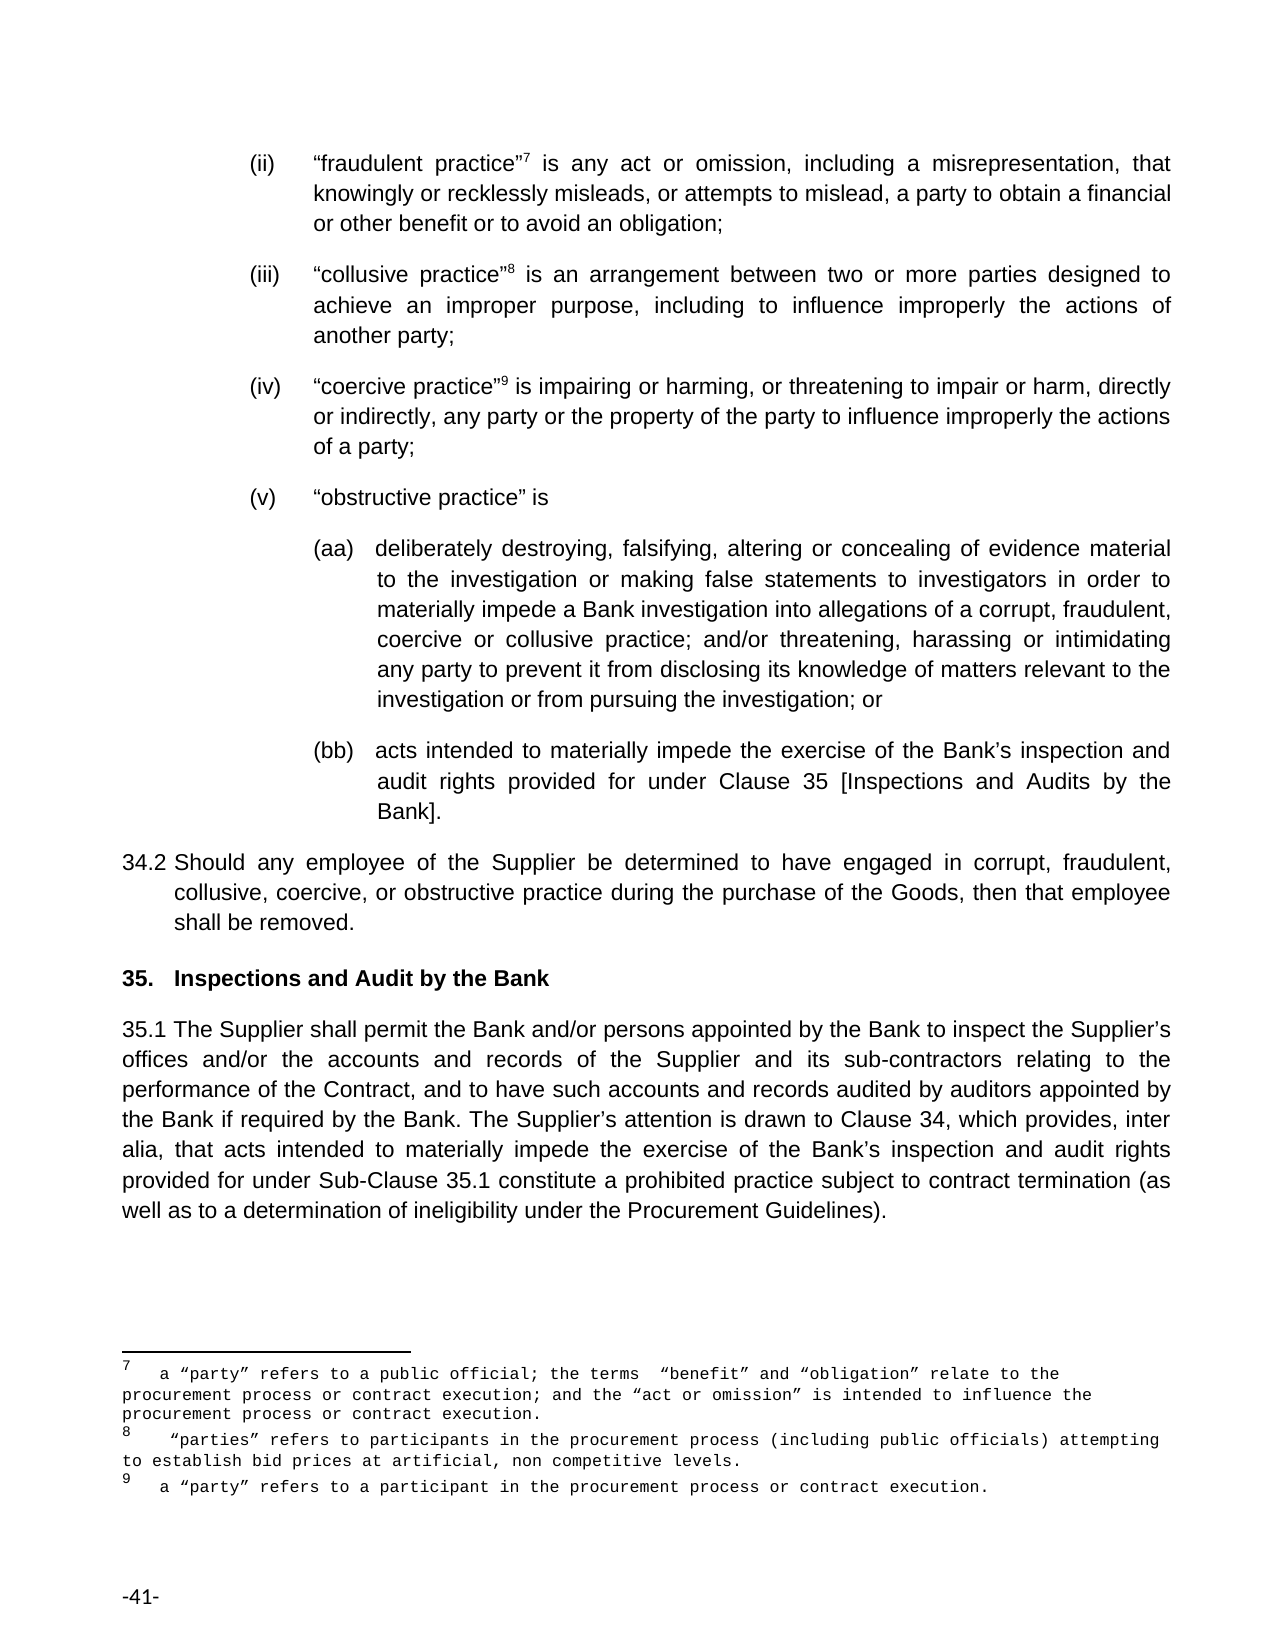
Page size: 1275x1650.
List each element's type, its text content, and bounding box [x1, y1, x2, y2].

text 34.2 Should any employee of the Supplier be determined to have engaged in corrupt, fraudulent, collusive, coercive, or obstructive practice during the purchase of the Goods, then that employee shall be removed. [122, 849, 1172, 936]
text (aa) deliberately destroying, falsifying, altering or concealing of evidence material to the investigation or making false statements to investigators in order to materially impede a Bank investigation into allegations of a corrupt, fraudulent, coercive or collusive practice; and/or threatening, harassing or intimidating any party to prevent it from disclosing its knowledge of matters relevant to the investigation or from pursuing the investigation; or [313, 535, 1172, 713]
text (v) “obstructive practice” is [249, 484, 1172, 511]
text 35. Inspections and Audit by the Bank [122, 964, 1172, 991]
text (ii) “fraudulent practice” is any act or omission, including a misrepresentation, that knowingly or recklessly misleads, or attempts to mislead, a party to obtain a financial or other benefit or to avoid an obligation; [249, 150, 1172, 237]
text (iv) “coercive practice” is impairing or harming, or threatening to impair or harm, directly or indirectly, any party or the property of the party to influence improperly the actions of a party; [249, 373, 1172, 460]
text 35.1 The Supplier shall permit the Bank and/or persons appointed by the Bank to inspect the Supplier’s offices and/or the accounts and records of the Supplier and its sub-contractors relating to the performance of the Contract, and to have such accounts and records audited by auditors appointed by the Bank if required by the Bank. The Supplier’s attention is drawn to Clause 34, which provides, inter alia, that acts intended to materially impede the exercise of the Bank’s inspection and audit rights provided for under Sub-Clause 35.1 constitute a prohibited practice subject to contract termination (as well as to a determination of ineligibility under the Procurement Guidelines). [122, 1016, 1172, 1223]
text (bb) acts intended to materially impede the exercise of the Bank’s inspection and audit rights provided for under Clause 35 [Inspections and Audits by the Bank]. [313, 737, 1172, 824]
text (iii) “collusive practice” is an arrangement between two or more parties designed to achieve an improper purpose, including to influence improperly the actions of another party; [249, 261, 1172, 348]
